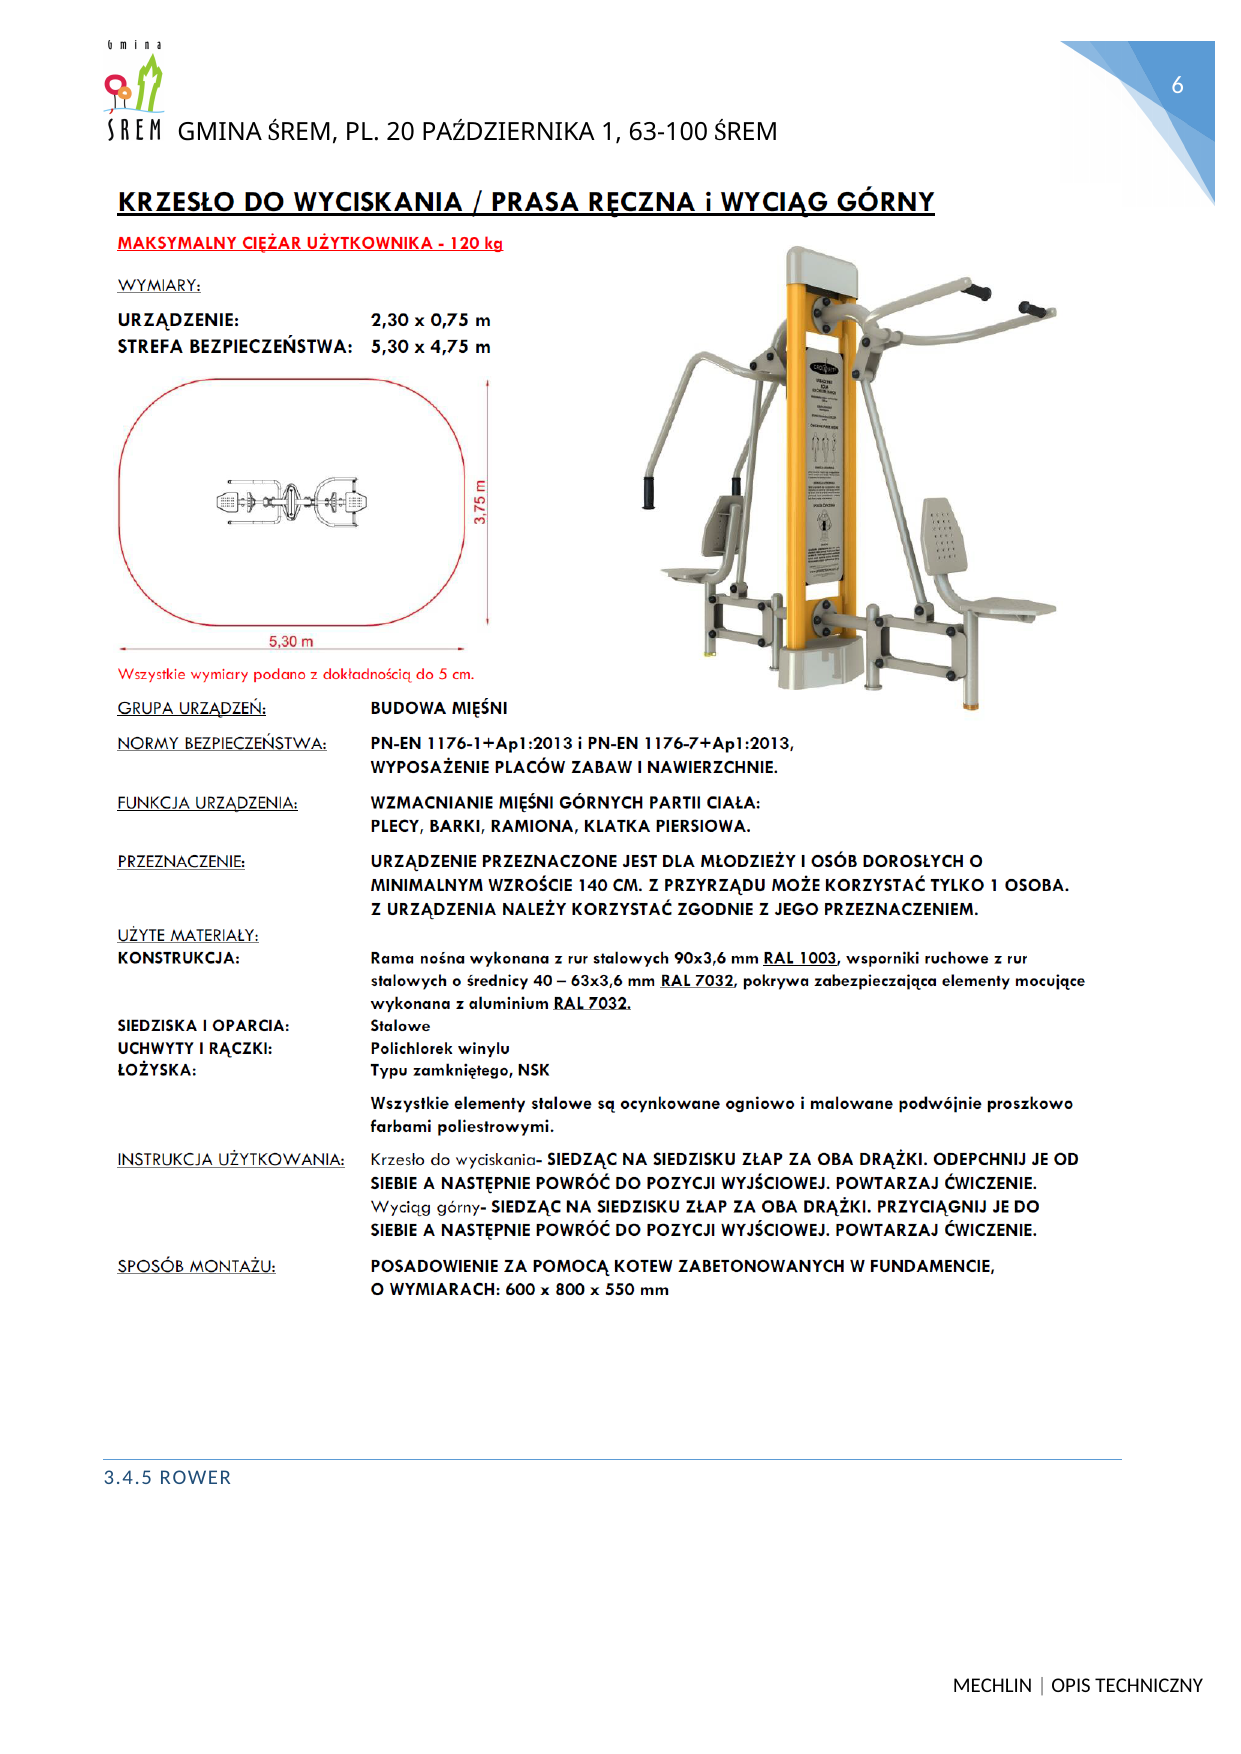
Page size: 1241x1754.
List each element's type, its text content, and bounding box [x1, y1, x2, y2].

subtitle 3.4.5 rower [103, 1460, 1122, 1490]
picture [1060, 41, 1215, 207]
picture [103, 40, 165, 141]
